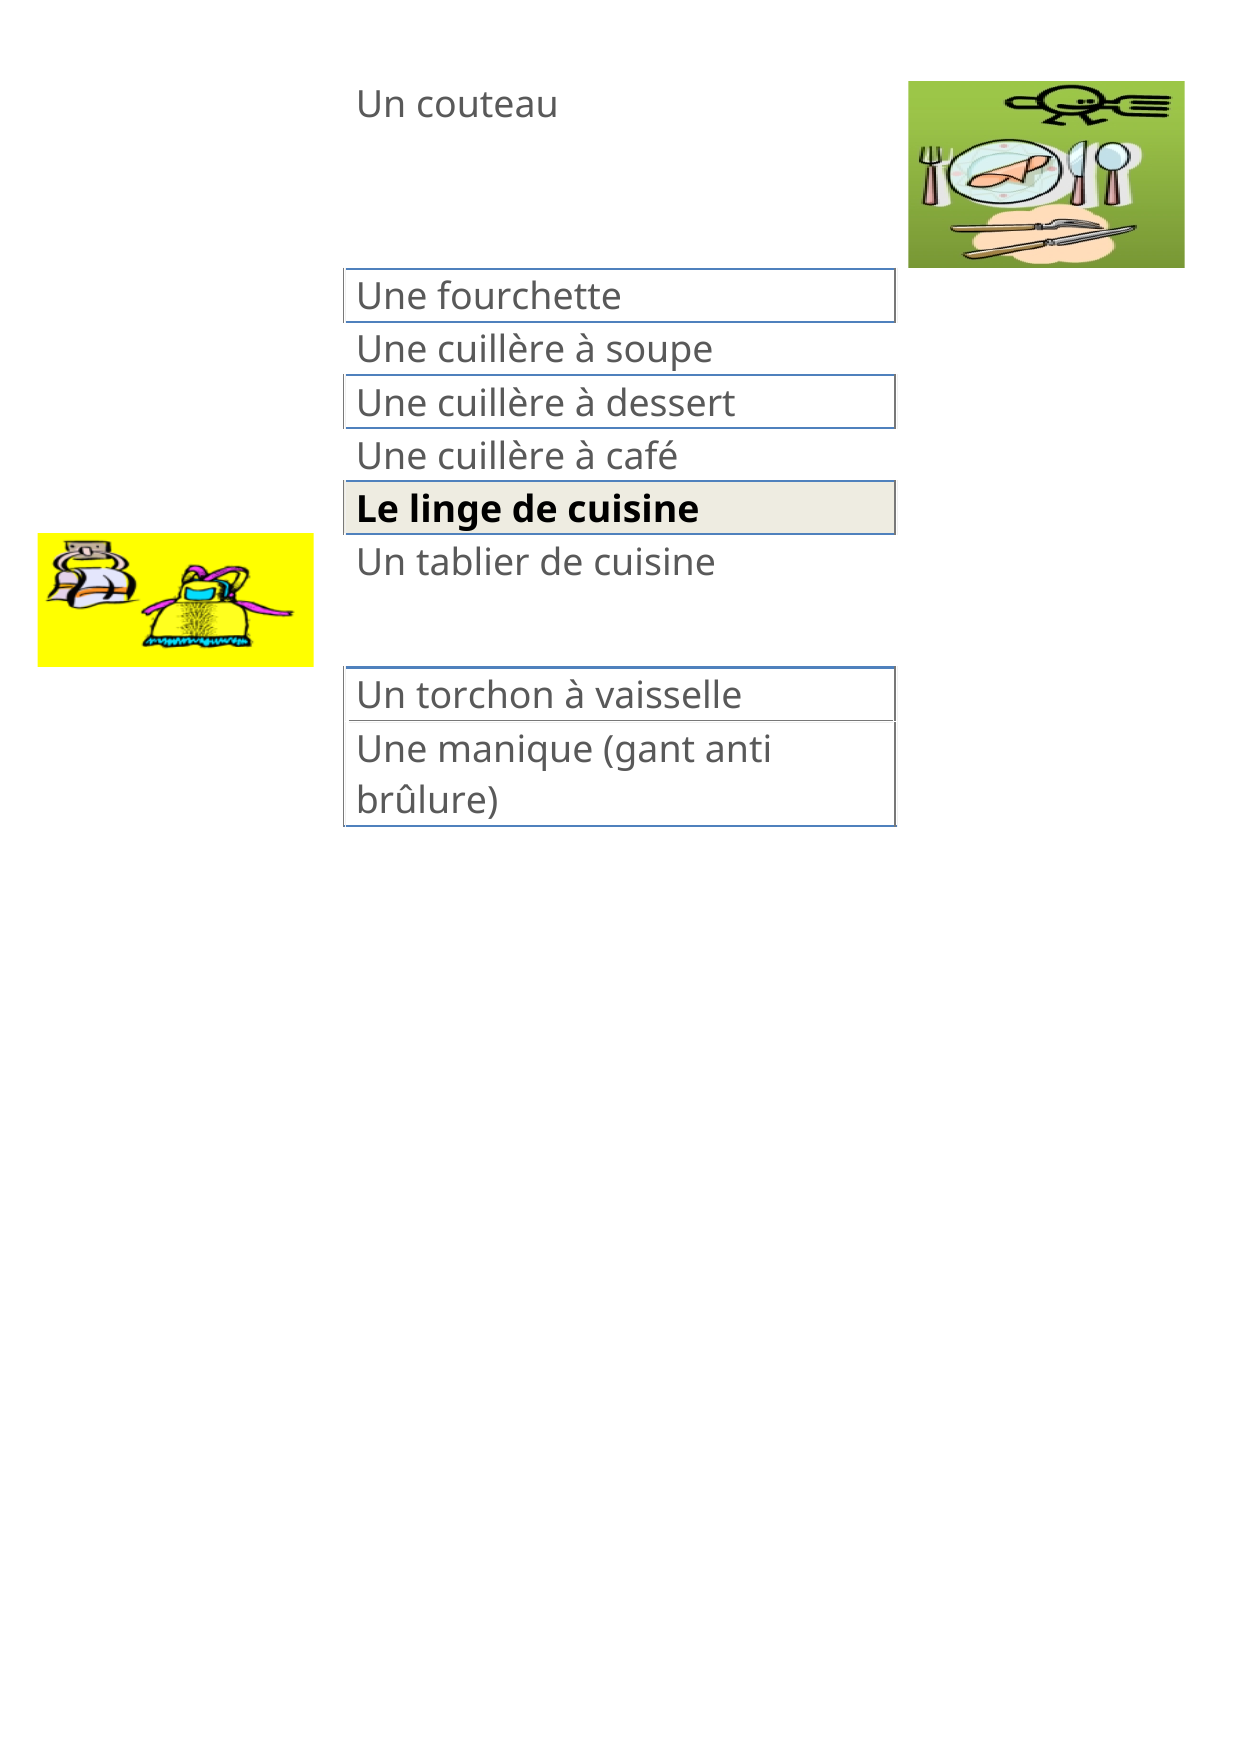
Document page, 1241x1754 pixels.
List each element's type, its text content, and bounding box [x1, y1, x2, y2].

table_cell Une fourchette [346, 270, 894, 321]
picture [37, 533, 314, 667]
table_cell Une cuillère à café [344, 427, 896, 480]
table_cell Une cuillère à dessert [346, 376, 894, 427]
table_cell Une cuillère à soupe [344, 321, 896, 374]
picture [908, 81, 1185, 268]
table_cell Le linge de cuisine [346, 482, 894, 533]
table_cell Un torchon à vaisselle [346, 669, 894, 719]
table_cell Une manique (gant anti brûlure) [346, 720, 895, 825]
table_cell Un tablier de cuisine [344, 533, 896, 666]
table_cell Un couteau [344, 75, 896, 267]
